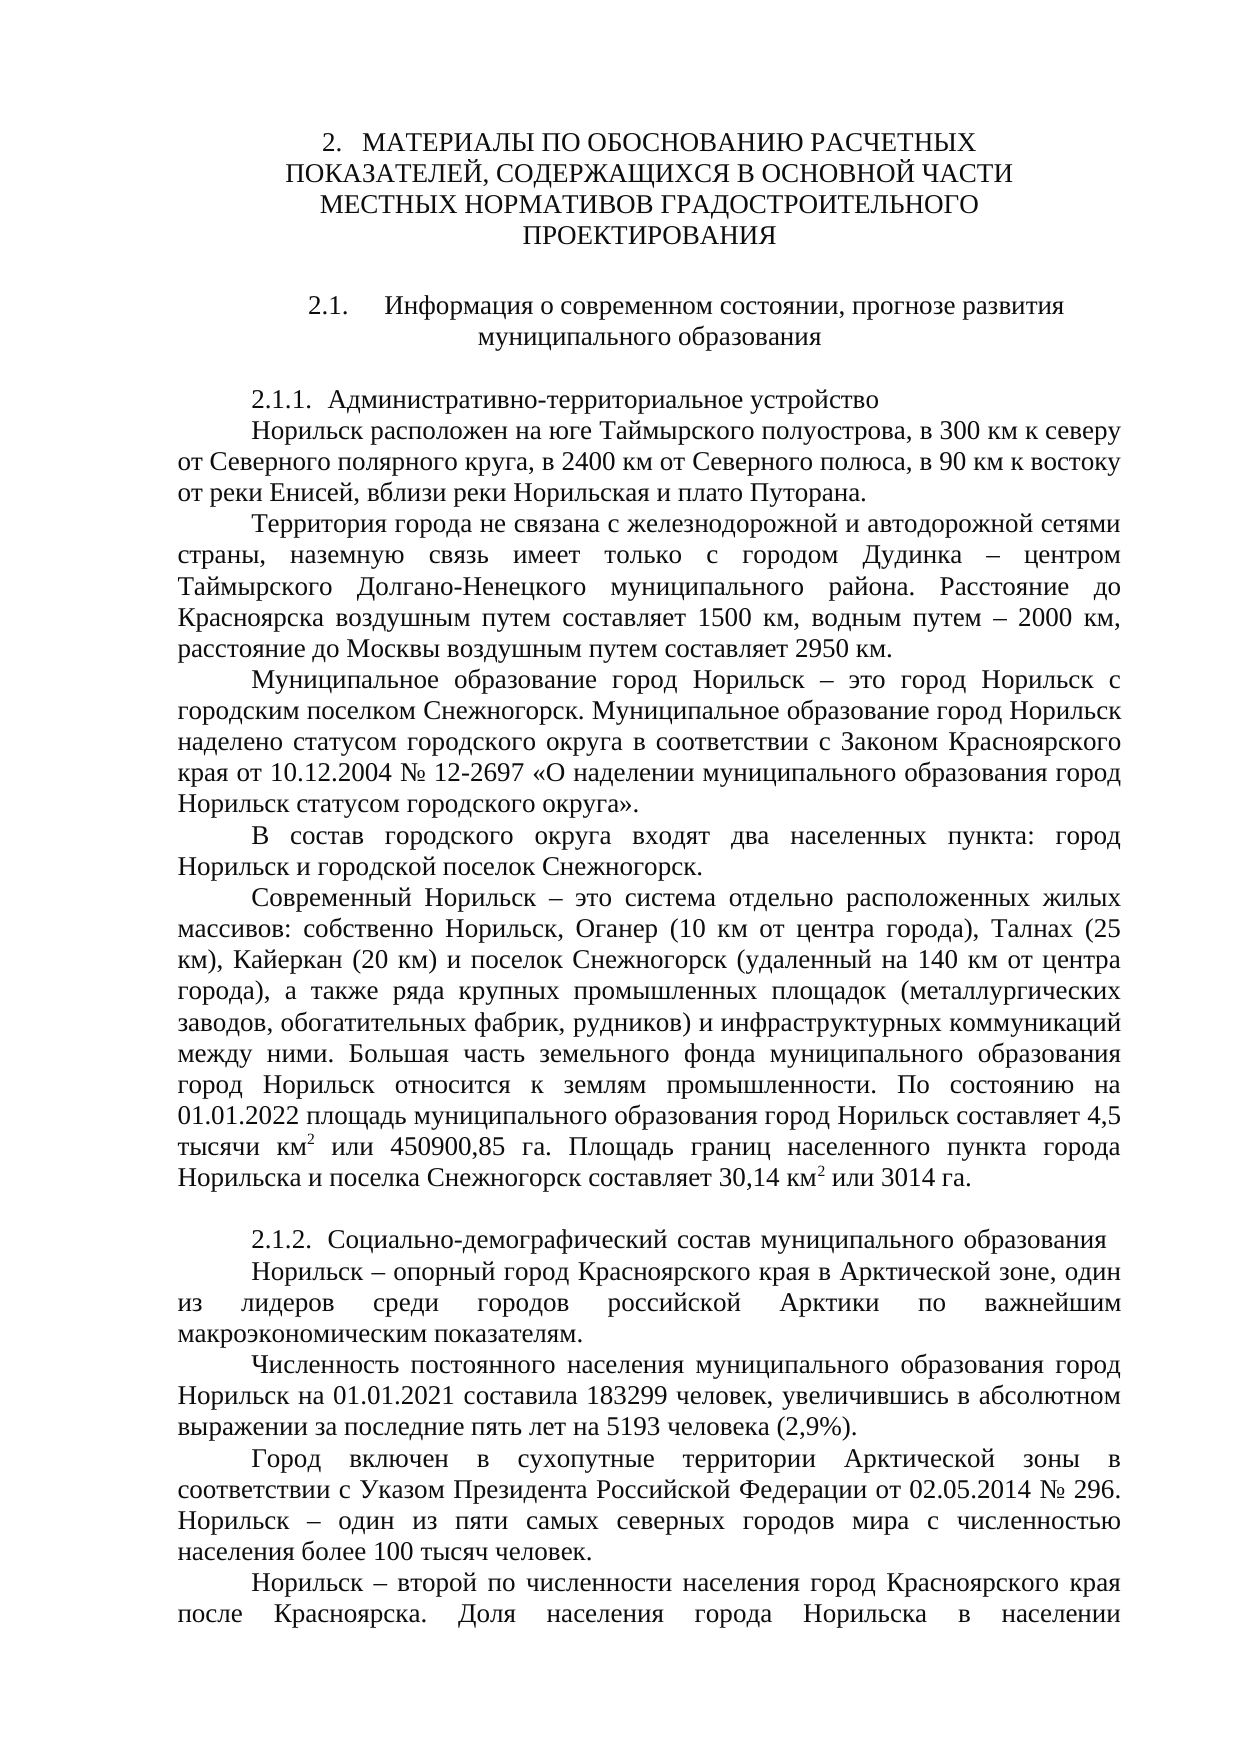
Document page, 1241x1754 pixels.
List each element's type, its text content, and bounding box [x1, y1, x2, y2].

text Город включен в сухопутные территории Арктической зоны в соответствии с Указом Президента Российской Федерации от 02.05.2014 № 296. Норильск – один из пяти самых северных городов мира с численностью населения более 100 тысяч человек. [177, 1442, 1122, 1566]
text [177, 1566, 1122, 1628]
subtitle Социально-демографический состав муниципального образования [177, 1224, 1122, 1255]
list Административно-территориальное устройство [177, 383, 1126, 414]
text Норильск расположен на юге Таймырского полуострова, в 300 км к северу от Северного полярного круга, в 2400 км от Северного полюса, в 90 км к востоку от реки Енисей, вблизи реки Норильская и плато Путорана. [177, 414, 1122, 507]
list МАТЕРИАЛЫ ПО ОБОСНОВАНИЮ РАСЧЕТНЫХ ПОКАЗАТЕЛЕЙ, СОДЕРЖАЩИХСЯ В ОСНОВНОЙ ЧАСТИ МЕСТНЫХ НОРМАТИВОВ ГРАДОСТРОИТЕЛЬНОГО ПРОЕКТИРОВАНИЯ [219, 126, 1079, 250]
text В состав городского округа входят два населенных пункта: город Норильск и городской поселок Снежногорск. [177, 819, 1122, 881]
subtitle Информация о современном состоянии, прогнозе развития муниципального образования [177, 289, 1122, 352]
text Норильск – опорный город Красноярского края в Арктической зоне, один из лидеров среди городов российской Арктики по важнейшим макроэкономическим показателям. [177, 1255, 1122, 1348]
text Муниципальное образование город Норильск – это город Норильск с городским поселком Снежногорск. Муниципальное образование город Норильск наделено статусом городского округа в соответствии с Законом Красноярского края от 10.12.2004 № 12-2697 «О наделении муниципального образования город Норильск статусом городского округа». [177, 663, 1122, 819]
text Современный Норильск – это система отдельно расположенных жилых массивов: собственно Норильск, Оганер (10 км от центра города), Талнах (25 км), Кайеркан (20 км) и поселок Снежногорск (удаленный на 140 км от центра города), а также ряда крупных промышленных площадок (металлургических заводов, обогатительных фабрик, рудников) и инфраструктурных коммуникаций между ними. Большая часть земельного фонда муниципального образования город Норильск относится к землям промышленности. По состоянию на 01.01.2022 площадь муниципального образования город Норильск составляет 4,5 тысячи км2 или 450900,85 га. Площадь границ населенного пункта города Норильска и поселка Снежногорск составляет 30,14 км2 или 3014 га. [177, 881, 1122, 1192]
text Территория города не связана с железнодорожной и автодорожной сетями страны, наземную связь имеет только с городом Дудинка – центром Таймырского Долгано-Ненецкого муниципального района. Расстояние до Красноярска воздушным путем составляет 1500 км, водным путем – 2000 км, расстояние до Москвы воздушным путем составляет 2950 км. [177, 507, 1122, 663]
text Численность постоянного населения муниципального образования город Норильск на 01.01.2021 составила 183299 человек, увеличившись в абсолютном выражении за последние пять лет на 5193 человека (2,9%). [177, 1348, 1122, 1442]
